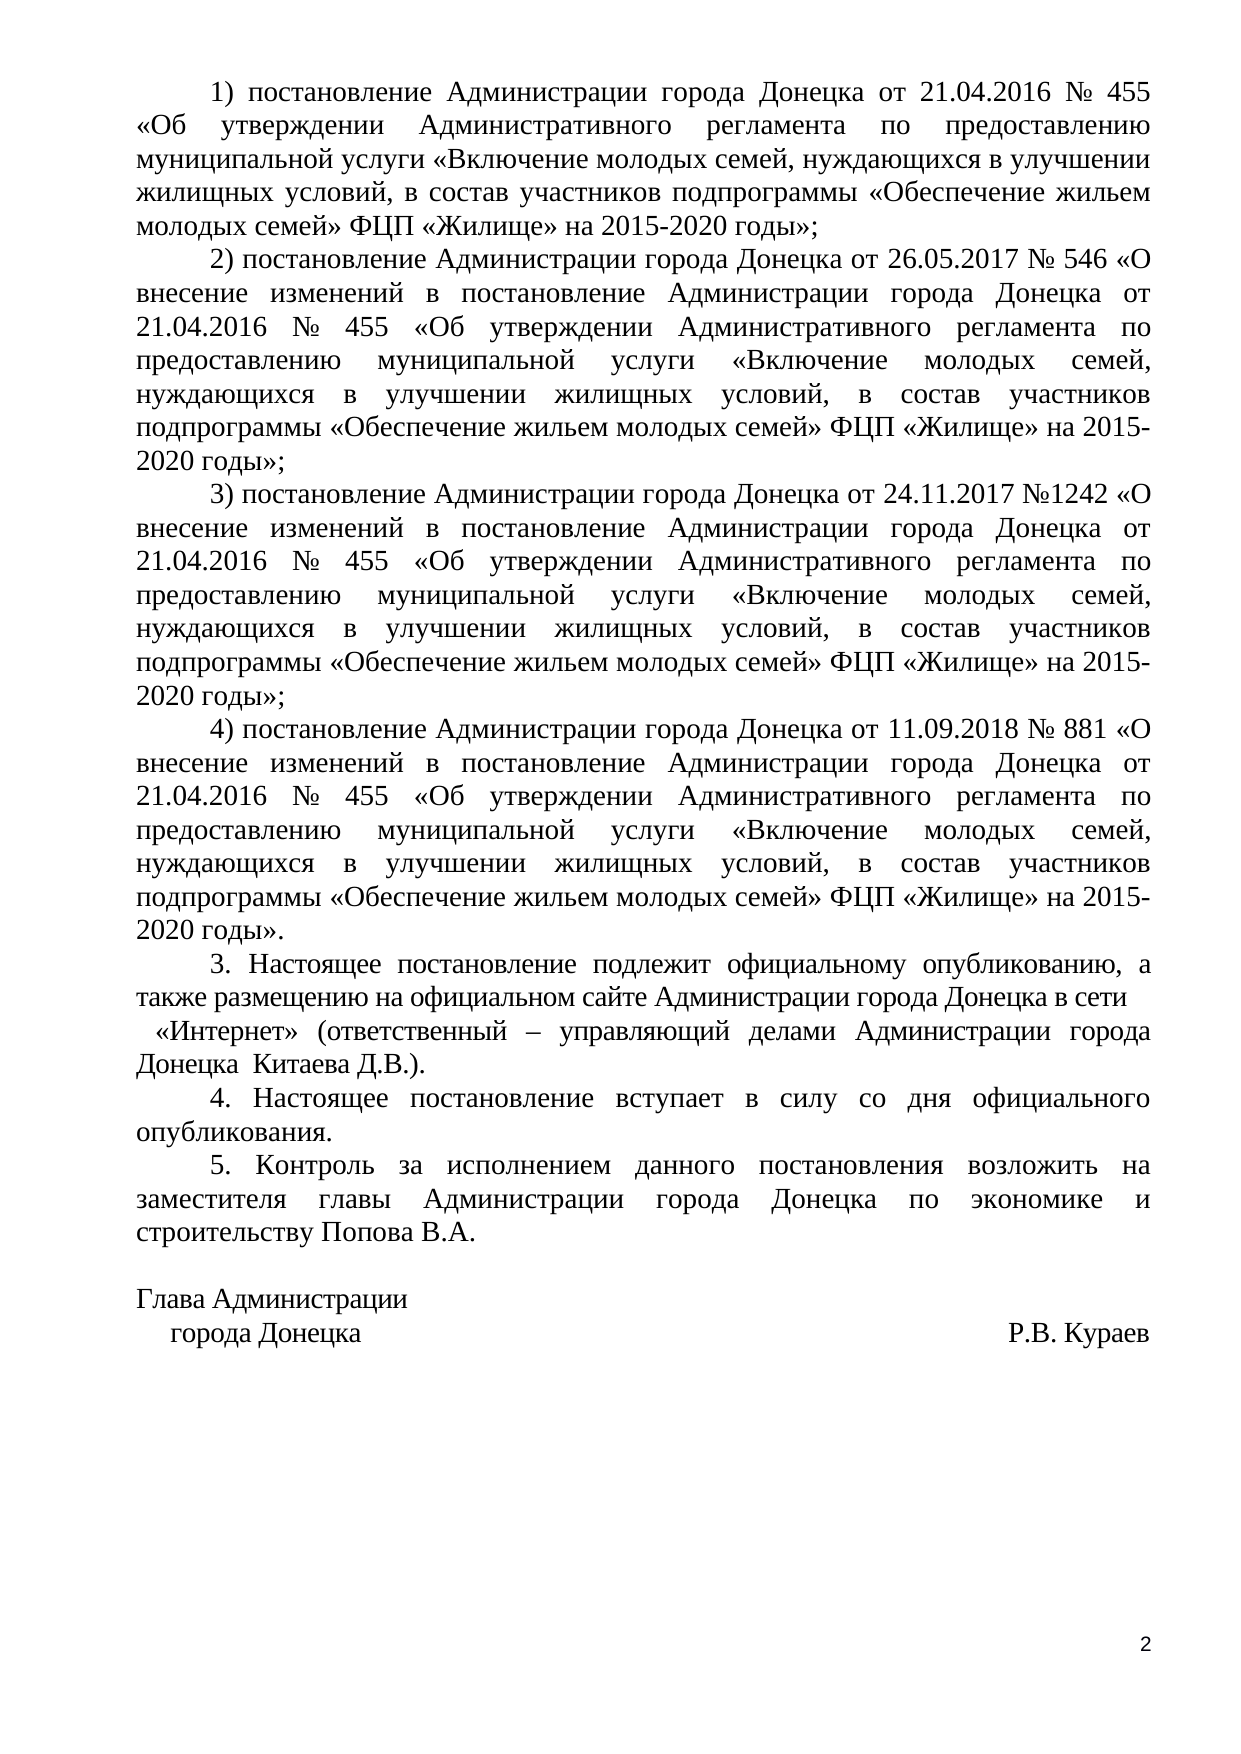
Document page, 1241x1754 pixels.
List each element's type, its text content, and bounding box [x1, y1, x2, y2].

text Глава Администрации [136, 1281, 1152, 1315]
text 3) постановление Администрации города Донецка от 24.11.2017 №1242 «О внесение изменений в постановление Администрации города Донецка от 21.04.2016 № 455 «Об утверждении Административного регламента по предоставлению муниципальной услуги «Включение молодых семей, нуждающихся в улучшении жилищных условий, в состав участников подпрограммы «Обеспечение жильем молодых семей» ФЦП «Жилище» на 2015-2020 годы»; [136, 476, 1152, 711]
text 1) постановление Администрации города Донецка от 21.04.2016 № 455 «Об утверждении Административного регламента по предоставлению муниципальной услуги «Включение молодых семей, нуждающихся в улучшении жилищных условий, в состав участников подпрограммы «Обеспечение жильем молодых семей» ФЦП «Жилище» на 2015-2020 годы»; [136, 74, 1152, 242]
text 3. Настоящее постановление подлежит официальному опубликованию, а также размещению на официальном сайте Администрации города Донецка в сети [136, 946, 1152, 1013]
text 4. Настоящее постановление вступает в силу со дня официального опубликования. [136, 1080, 1152, 1147]
text 4) постановление Администрации города Донецка от 11.09.2018 № 881 «О внесение изменений в постановление Администрации города Донецка от 21.04.2016 № 455 «Об утверждении Административного регламента по предоставлению муниципальной услуги «Включение молодых семей, нуждающихся в улучшении жилищных условий, в состав участников подпрограммы «Обеспечение жильем молодых семей» ФЦП «Жилище» на 2015-2020 годы». [136, 711, 1152, 946]
text 5. Контроль за исполнением данного постановления возложить на заместителя главы Администрации города Донецка по экономике и строительству Попова В.А. [136, 1147, 1152, 1248]
text 2) постановление Администрации города Донецка от 26.05.2017 № 546 «О внесение изменений в постановление Администрации города Донецка от 21.04.2016 № 455 «Об утверждении Административного регламента по предоставлению муниципальной услуги «Включение молодых семей, нуждающихся в улучшении жилищных условий, в состав участников подпрограммы «Обеспечение жильем молодых семей» ФЦП «Жилище» на 2015-2020 годы»; [136, 242, 1152, 476]
text «Интернет» (ответственный – управляющий делами Администрации города Донецка Китаева Д.В.). [136, 1013, 1152, 1080]
text города Донецка Р.В. Кураев [136, 1315, 1152, 1348]
